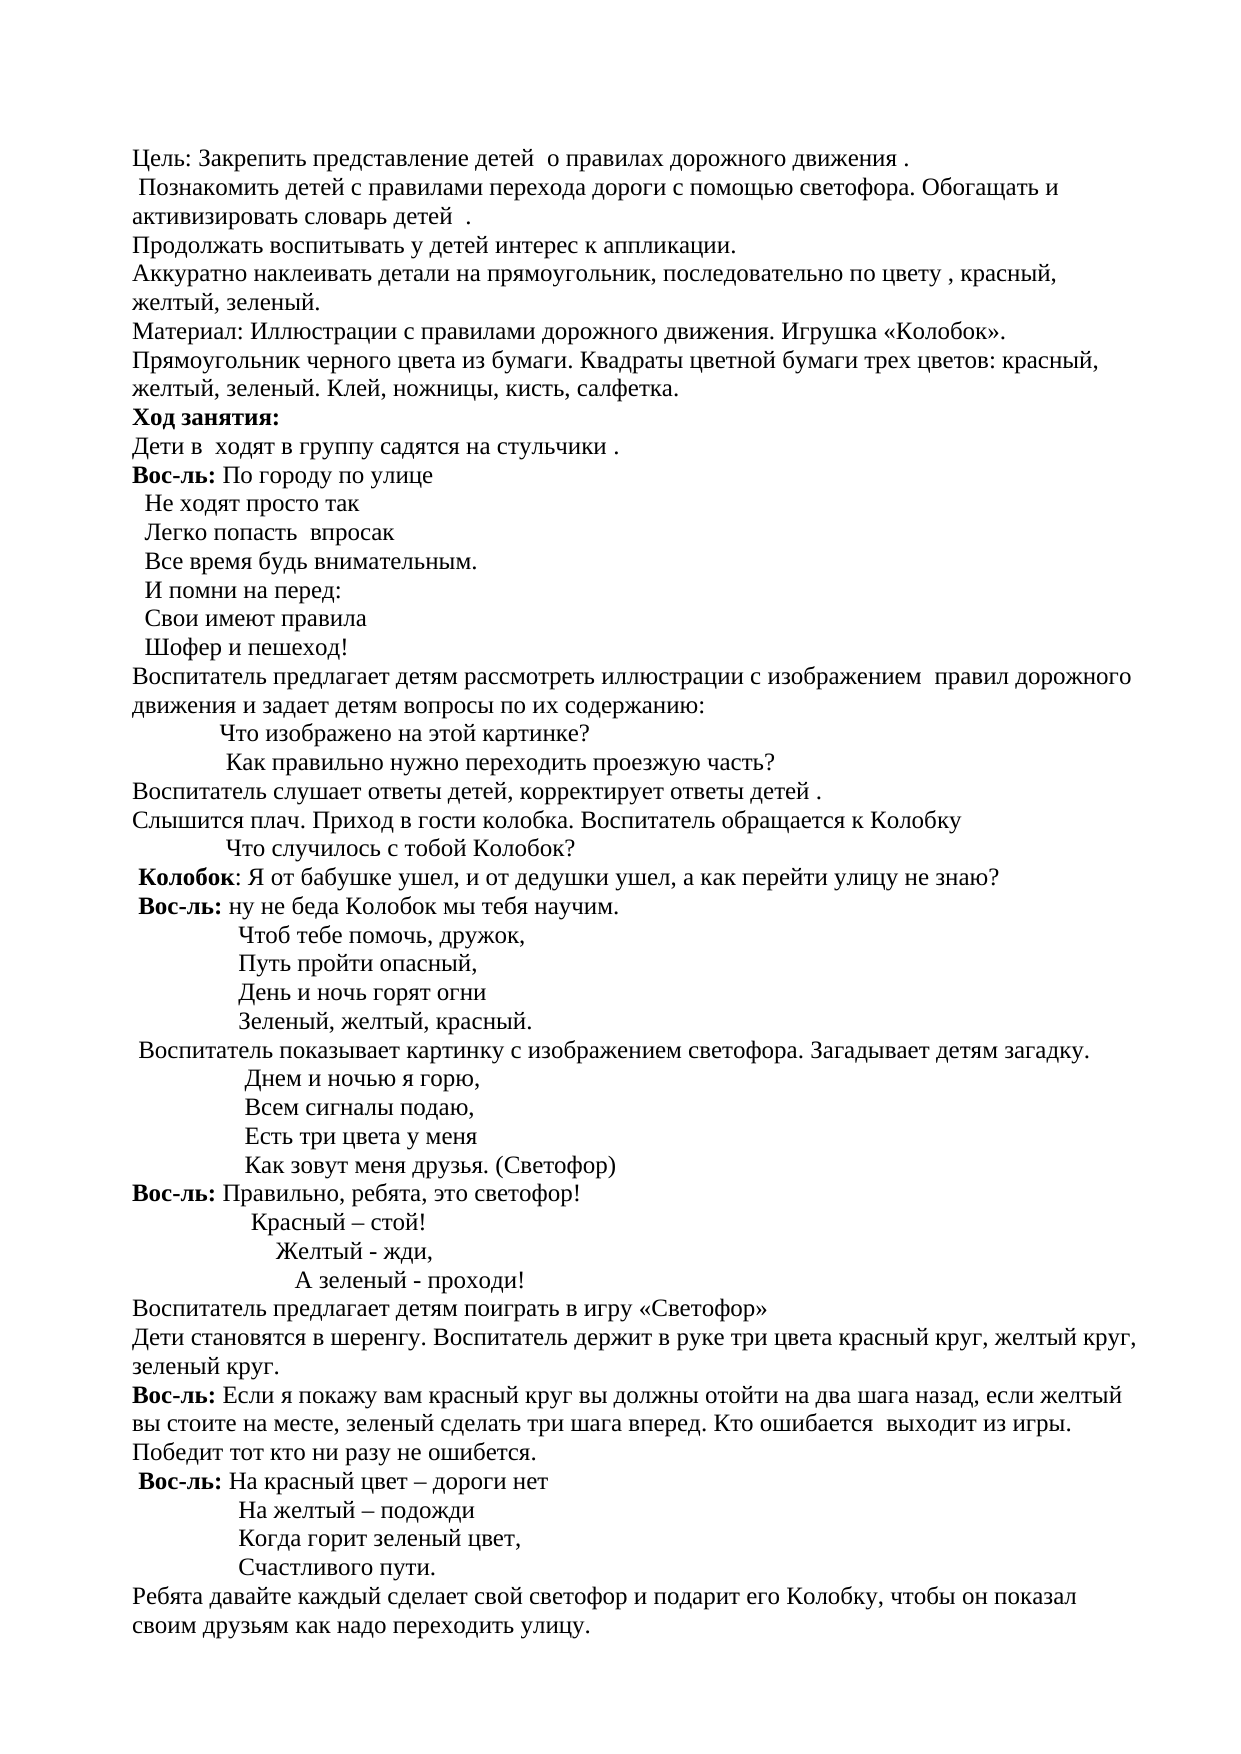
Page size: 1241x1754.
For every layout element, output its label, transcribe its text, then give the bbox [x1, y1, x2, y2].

text И помни на перед: [132, 575, 1138, 603]
text Не ходят просто так [132, 488, 1138, 517]
text Дети в ходят в группу садятся на стульчики . [132, 431, 1138, 460]
text Вос-ль: Если я покажу вам красный круг вы должны отойти на два шага назад, если желтый вы стоите на месте, зеленый сделать три шага вперед. Кто ошибается выходит из игры. Победит тот кто ни разу не ошибется. [132, 1380, 1138, 1466]
text Желтый - жди, [132, 1236, 1138, 1265]
text День и ночь горят огни [132, 977, 1138, 1006]
text Шофер и пешеход! [132, 632, 1138, 661]
text Счастливого пути. [132, 1552, 1138, 1581]
text Вос-ль: По городу по улице [132, 460, 1138, 488]
text Вос-ль: Правильно, ребята, это светофор! [132, 1178, 1138, 1207]
text Воспитатель слушает ответы детей, корректирует ответы детей . [132, 776, 1138, 805]
text Как правильно нужно переходить проезжую часть? [132, 747, 1138, 776]
text Всем сигналы подаю, [132, 1092, 1138, 1121]
text Воспитатель предлагает детям рассмотреть иллюстрации с изображением правил дорожного движения и задает детям вопросы по их содержанию: [132, 661, 1138, 718]
text Воспитатель предлагает детям поиграть в игру «Светофор» [132, 1293, 1138, 1322]
text Путь пройти опасный, [132, 948, 1138, 977]
text На желтый – подожди [132, 1495, 1138, 1523]
text Цель: Закрепить представление детей о правилах дорожного движения . [132, 143, 1138, 172]
text Есть три цвета у меня [132, 1121, 1138, 1150]
text Как зовут меня друзья. (Светофор) [132, 1150, 1138, 1178]
text Что случилось с тобой Колобок? [132, 833, 1138, 862]
text Вос-ль: ну не беда Колобок мы тебя научим. [132, 891, 1138, 920]
text Дети становятся в шеренгу. Воспитатель держит в руке три цвета красный круг, желтый круг, зеленый круг. [132, 1322, 1138, 1380]
text Слышится плач. Приход в гости колобка. Воспитатель обращается к Колобку [132, 805, 1138, 833]
text Вос-ль: На красный цвет – дороги нет [132, 1466, 1138, 1495]
text А зеленый - проходи! [132, 1265, 1138, 1293]
text Красный – стой! [132, 1207, 1138, 1236]
text Днем и ночью я горю, [132, 1063, 1138, 1092]
text Когда горит зеленый цвет, [132, 1523, 1138, 1552]
text Чтоб тебе помочь, дружок, [132, 920, 1138, 948]
text Продолжать воспитывать у детей интерес к аппликации. [132, 230, 1138, 258]
text Свои имеют правила [132, 603, 1138, 632]
text Колобок: Я от бабушке ушел, и от дедушки ушел, а как перейти улицу не знаю? [132, 862, 1138, 891]
text Воспитатель показывает картинку с изображением светофора. Загадывает детям загадку. [132, 1035, 1138, 1063]
text Материал: Иллюстрации с правилами дорожного движения. Игрушка «Колобок». Прямоугольник черного цвета из бумаги. Квадраты цветной бумаги трех цветов: красный, желтый, зеленый. Клей, ножницы, кисть, салфетка. [132, 316, 1138, 402]
text Аккуратно наклеивать детали на прямоугольник, последовательно по цвету , красный, желтый, зеленый. [132, 258, 1138, 316]
text Ребята давайте каждый сделает свой светофор и подарит его Колобку, чтобы он показал своим друзьям как надо переходить улицу. [132, 1581, 1138, 1638]
text Легко попасть впросак [132, 517, 1138, 546]
text Что изображено на этой картинке? [132, 718, 1138, 747]
text Ход занятия: [132, 402, 1138, 431]
text Познакомить детей с правилами перехода дороги с помощью светофора. Обогащать и активизировать словарь детей . [132, 172, 1138, 230]
text Все время будь внимательным. [132, 546, 1138, 575]
text Зеленый, желтый, красный. [132, 1006, 1138, 1035]
